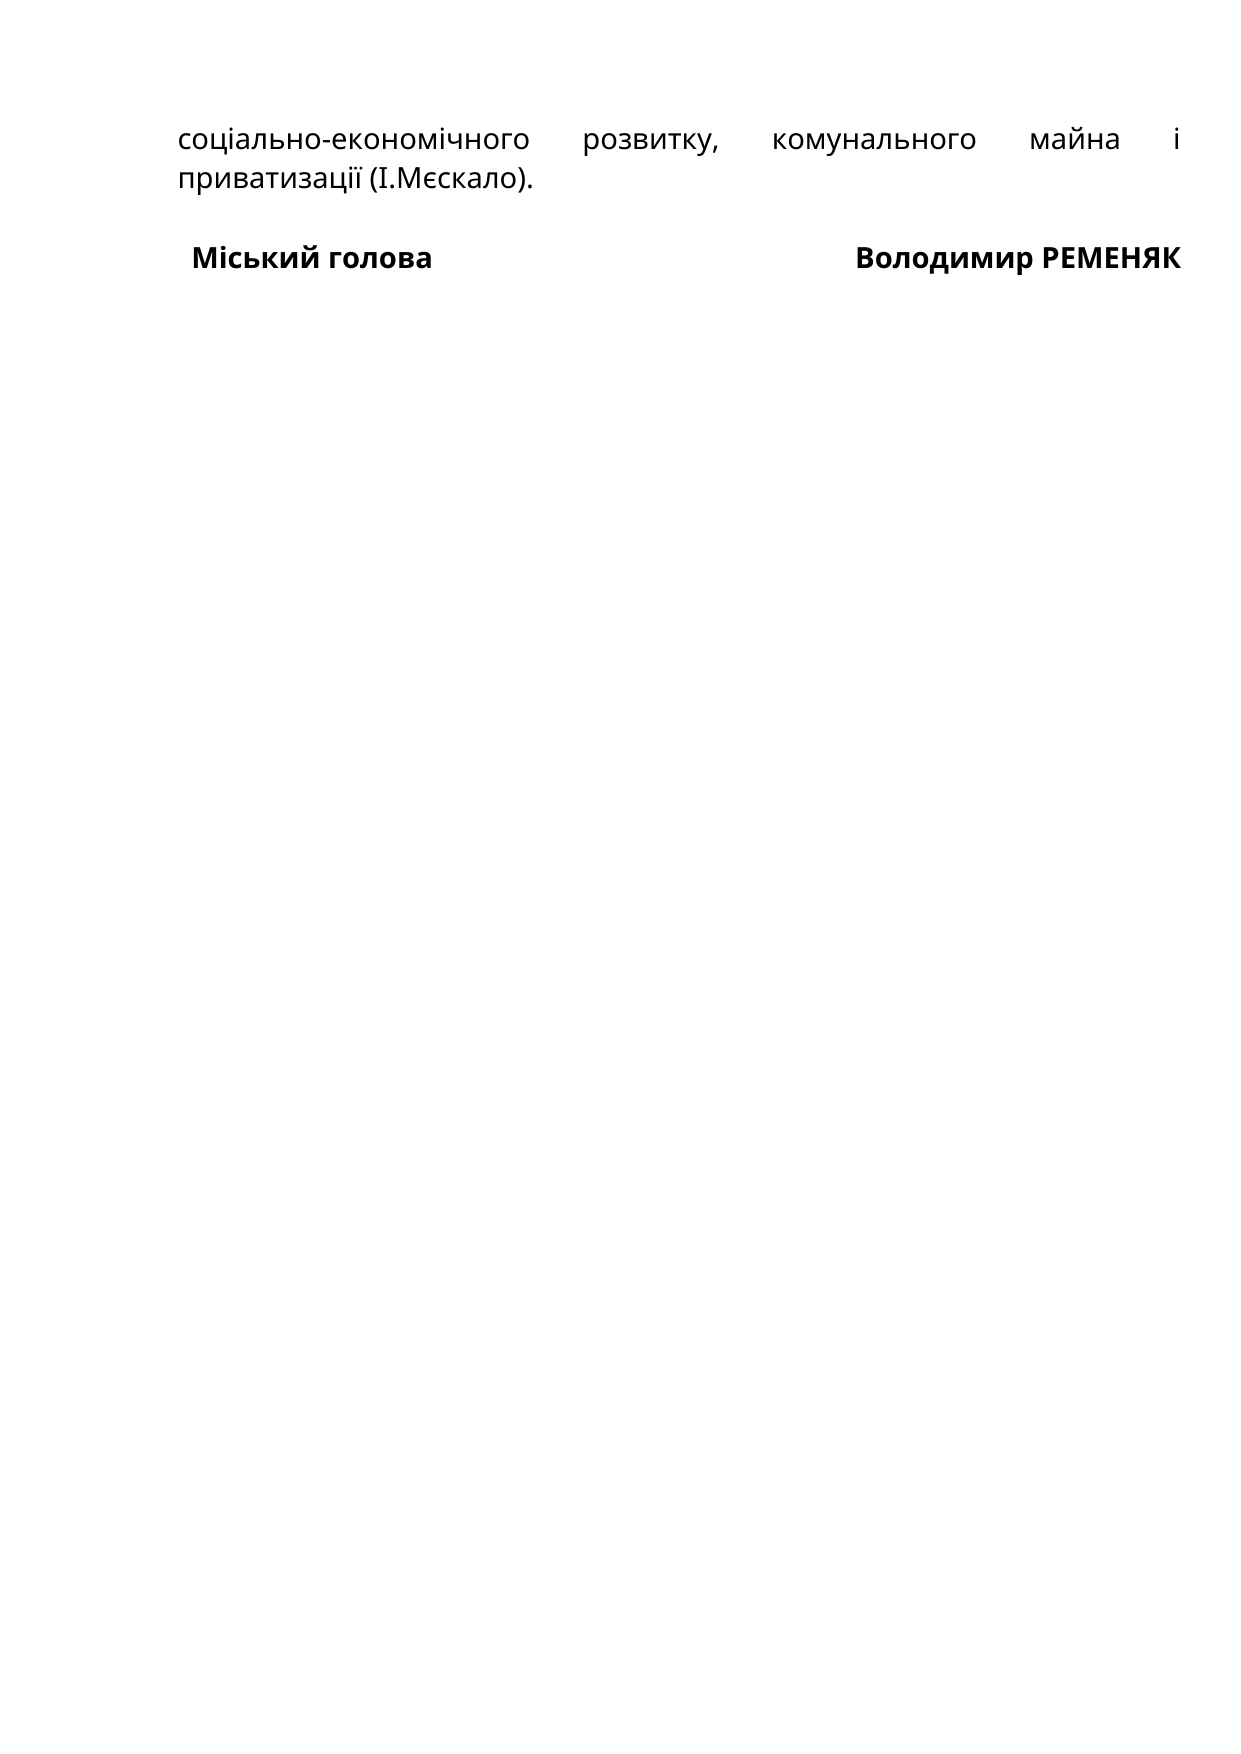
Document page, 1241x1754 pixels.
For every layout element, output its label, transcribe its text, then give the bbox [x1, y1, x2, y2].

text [177, 118, 1181, 197]
text Міський голова Володимир РЕМЕНЯК [177, 237, 1181, 277]
